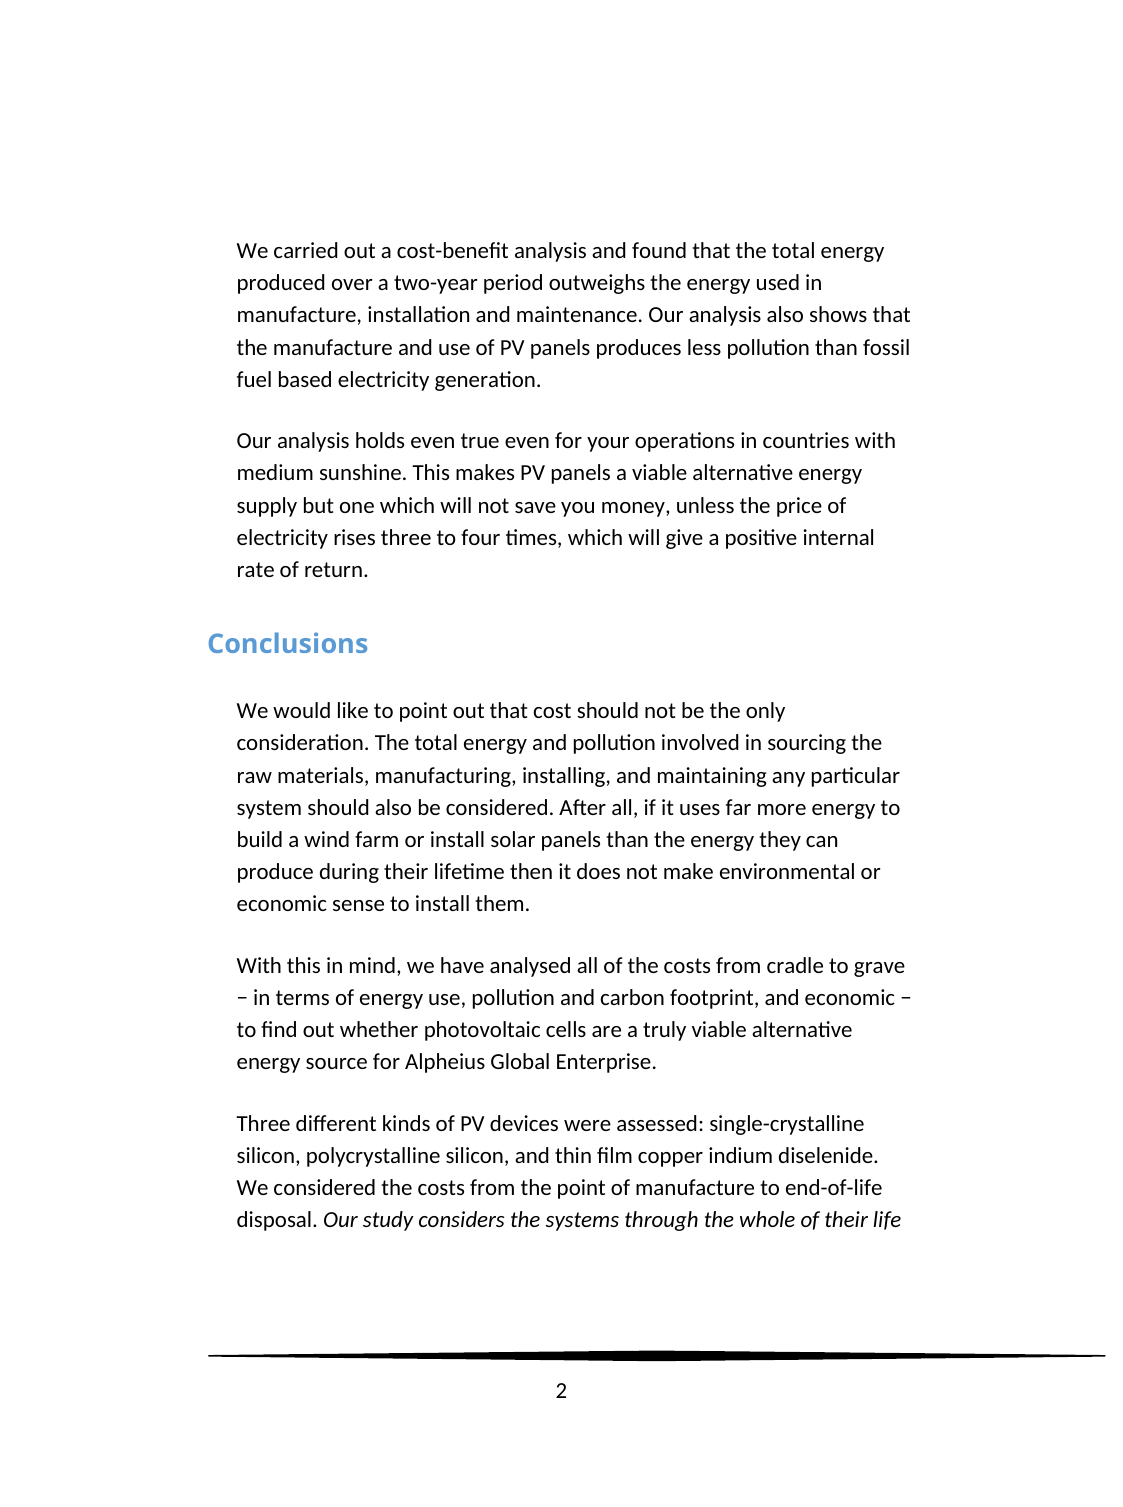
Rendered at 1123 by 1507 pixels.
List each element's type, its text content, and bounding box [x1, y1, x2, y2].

text Conclusions [207, 625, 915, 662]
text We would like to point out that cost should not be the only consideration. The total energy and pollution involved in sourcing the raw materials, manufacturing, installing, and maintaining any particular system should also be considered. After all, if it uses far more energy to build a wind farm or install solar panels than the energy they can produce during their lifetime then it does not make environmental or economic sense to install them. [236, 696, 915, 917]
text We carried out a cost-benefit analysis and found that the total energy produced over a two-year period outweighs the energy used in manufacture, installation and maintenance. Our analysis also shows that the manufacture and use of PV panels produces less pollution than fossil fuel based electricity generation. [236, 236, 915, 393]
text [236, 1109, 915, 1233]
text With this in mind, we have analysed all of the costs from cradle to grave − in terms of energy use, pollution and carbon footprint, and economic − to find out whether photovoltaic cells are a truly viable alternative energy source for Alpheius Global Enterprise. [236, 951, 915, 1075]
text Our analysis holds even true even for your operations in countries with medium sunshine. This makes PV panels a viable alternative energy supply but one which will not save you money, unless the price of electricity rises three to four times, which will give a positive internal rate of return. [236, 426, 915, 583]
